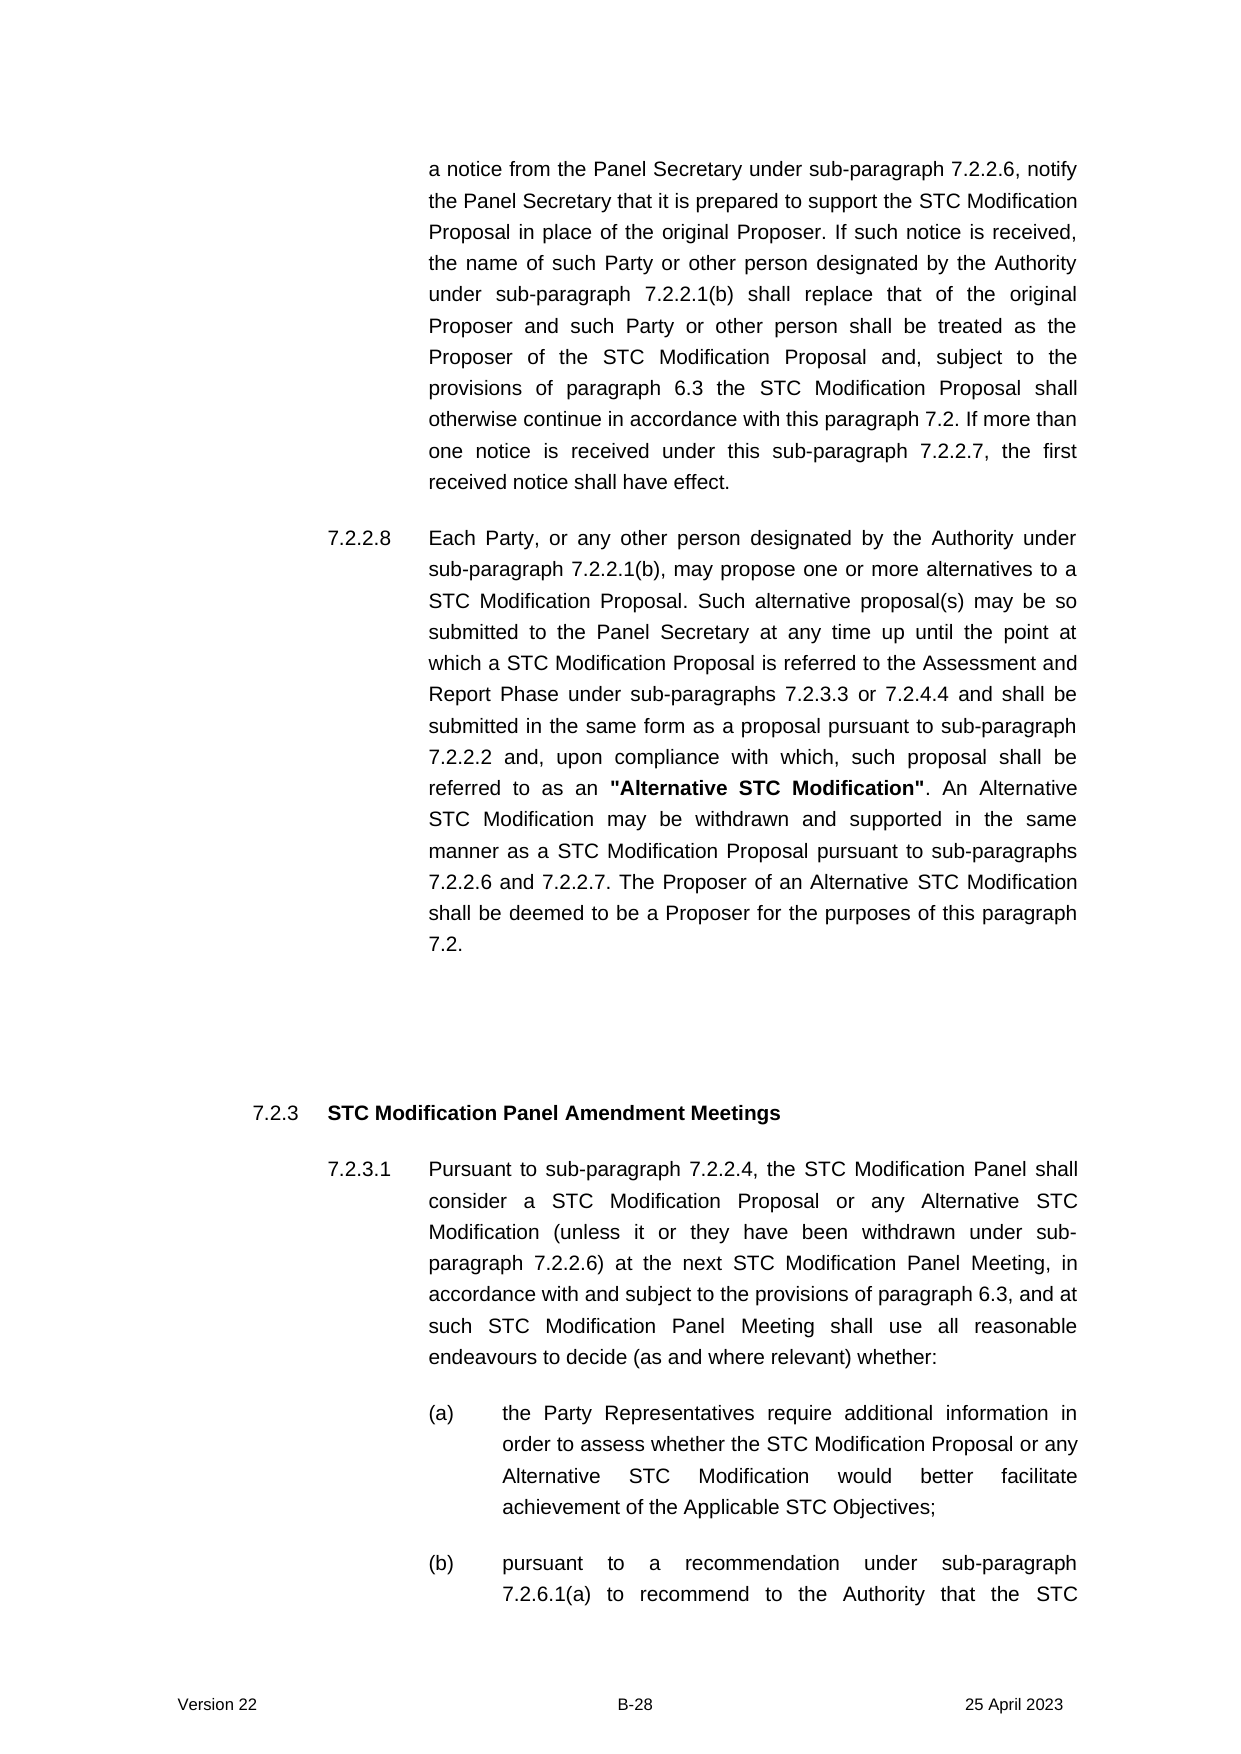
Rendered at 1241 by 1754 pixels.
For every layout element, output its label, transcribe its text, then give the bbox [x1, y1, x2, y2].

text (a) the Party Representatives require additional information in order to assess whether the STC Modification Proposal or any Alternative STC Modification would better facilitate achievement of the Applicable STC Objectives; [428, 1394, 1078, 1519]
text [428, 1544, 1078, 1606]
text 7.2.3 STC Modification Panel Amendment Meetings [177, 1094, 1078, 1125]
text 7.2.2.8 Each Party, or any other person designated by the Authority under sub-paragraph 7.2.2.1(b), may propose one or more alternatives to a STC Modification Proposal. Such alternative proposal(s) may be so submitted to the Panel Secretary at any time up until the point at which a STC Modification Proposal is referred to the Assessment and Report Phase under sub-paragraphs 7.2.3.3 or 7.2.4.4 and shall be submitted in the same form as a proposal pursuant to sub-paragraph 7.2.2.2 and, upon compliance with which, such proposal shall be referred to as an "Alternative STC Modification". An Alternative STC Modification may be withdrawn and supported in the same manner as a STC Modification Proposal pursuant to sub-paragraphs 7.2.2.6 and 7.2.2.7. The Proposer of an Alternative STC Modification shall be deemed to be a Proposer for the purposes of this paragraph 7.2. [327, 519, 1078, 956]
text 7.2.3.1 Pursuant to sub-paragraph 7.2.2.4, the STC Modification Panel shall consider a STC Modification Proposal or any Alternative STC Modification (unless it or they have been withdrawn under sub-paragraph 7.2.2.6) at the next STC Modification Panel Meeting, in accordance with and subject to the provisions of paragraph 6.3, and at such STC Modification Panel Meeting shall use all reasonable endeavours to decide (as and where relevant) whether: [327, 1150, 1078, 1369]
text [327, 150, 1078, 494]
